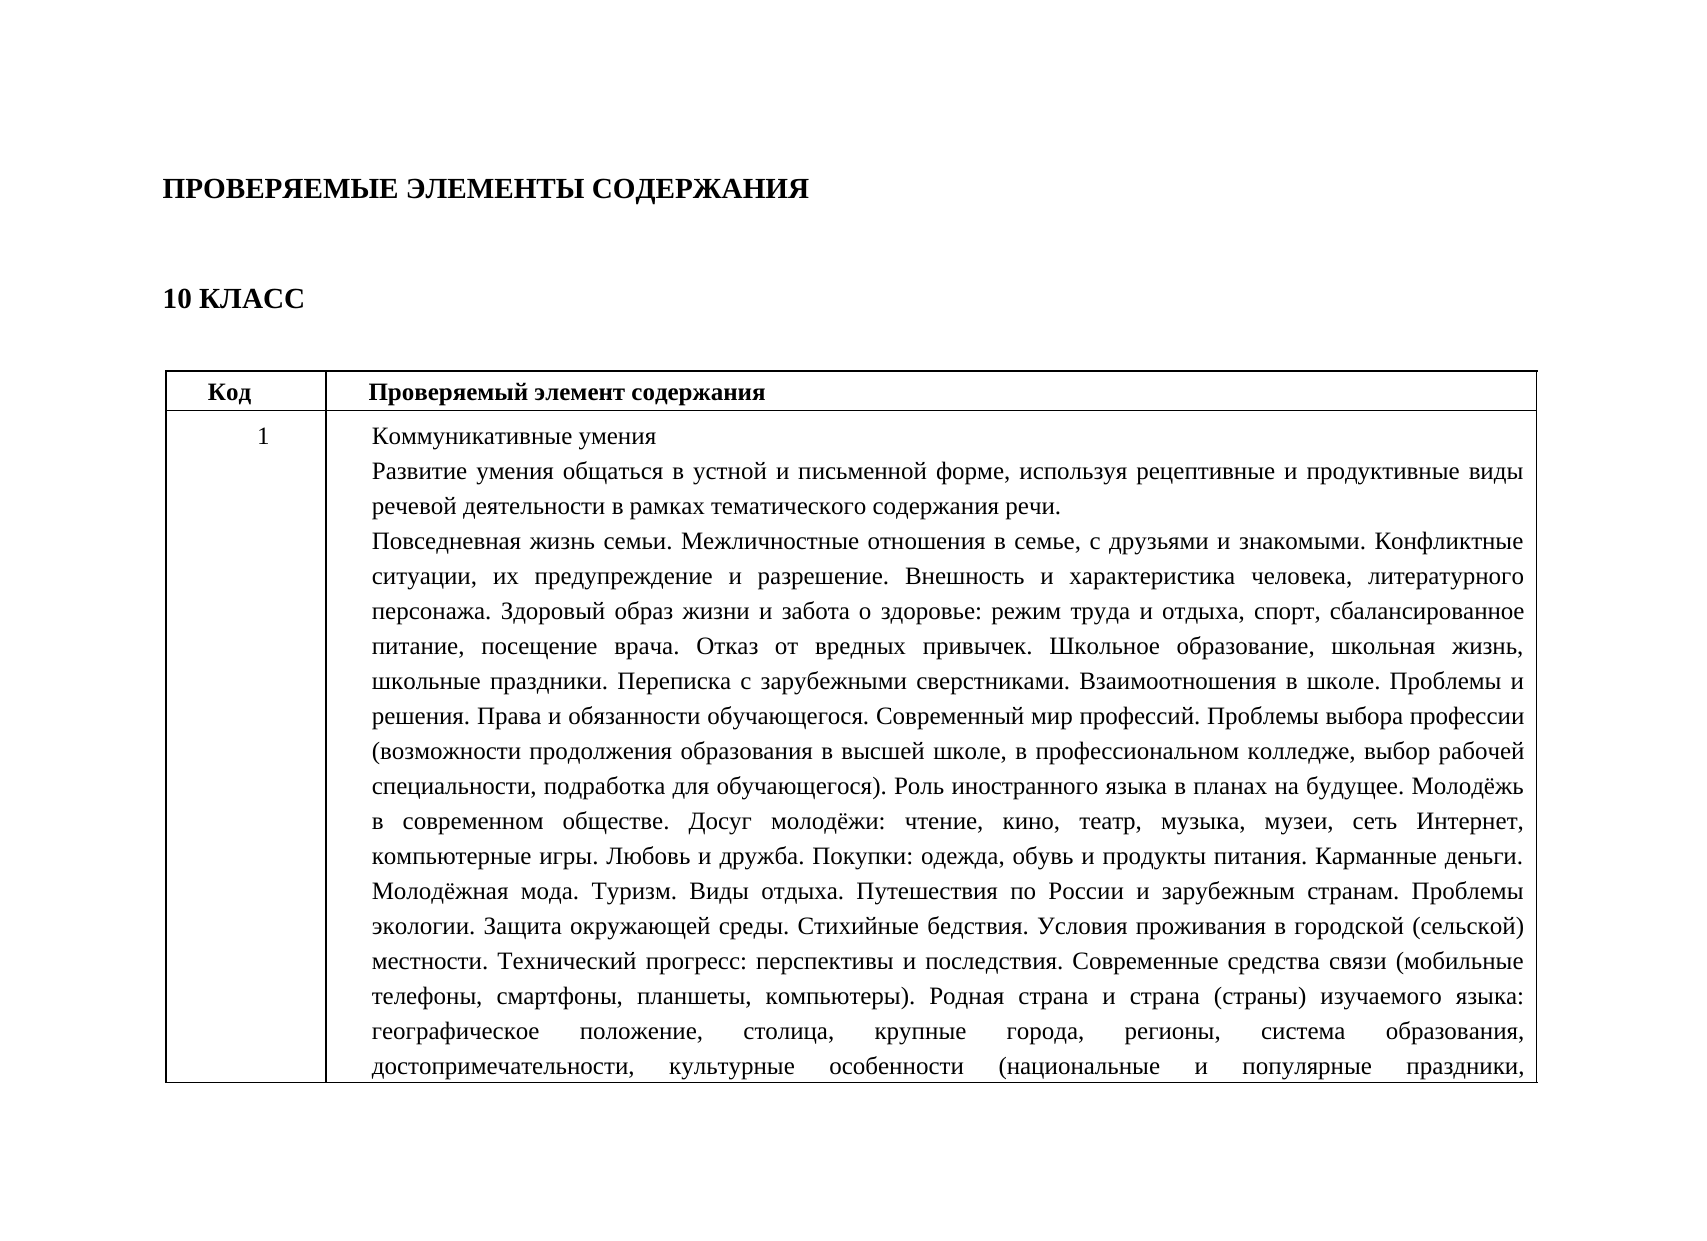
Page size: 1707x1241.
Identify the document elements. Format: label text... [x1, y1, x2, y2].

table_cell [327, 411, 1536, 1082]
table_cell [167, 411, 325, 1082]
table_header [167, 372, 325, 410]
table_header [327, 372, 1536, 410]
text ПРОВЕРЯЕМЫЕ ЭЛЕМЕНТЫ СОДЕРЖАНИЯ [162, 171, 1557, 204]
text 10 КЛАСС [162, 281, 1557, 314]
